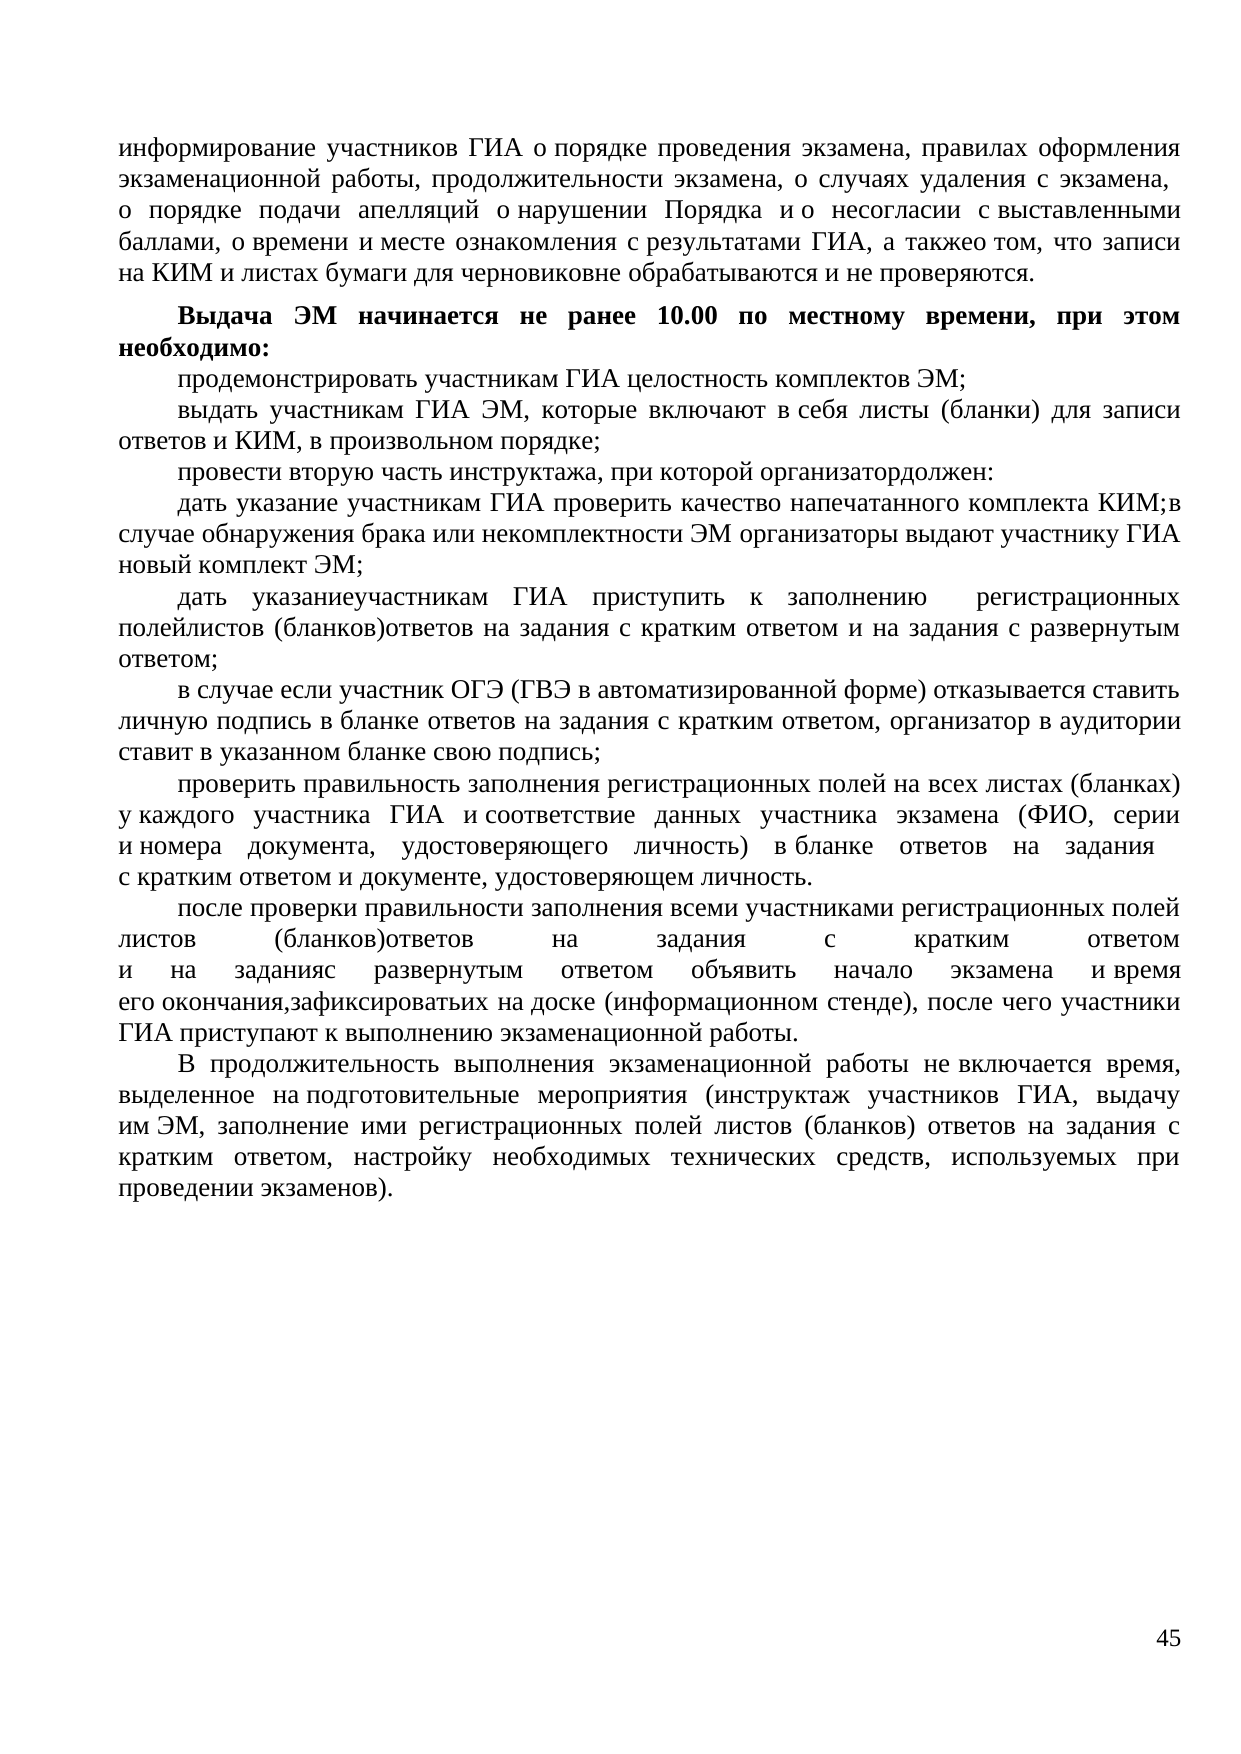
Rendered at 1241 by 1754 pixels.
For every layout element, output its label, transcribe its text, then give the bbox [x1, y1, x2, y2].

list выдать участникам ГИА ЭМ, которые включают в себя листы (бланки) для записи ответов и КИМ, в произвольном порядке; [118, 393, 1181, 455]
list в случае если участник ОГЭ (ГВЭ в автоматизированной форме) отказывается ставить личную подпись в бланке ответов на задания с кратким ответом, организатор в аудитории ставит в указанном бланке свою подпись; [118, 673, 1181, 767]
text Выдача ЭМ начинается не ранее 10.00 по местному времени, при этом необходимо: [118, 299, 1181, 362]
list дать указаниеучастникам ГИА приступить к заполнению регистрационных полейлистов (бланков)ответов на задания с кратким ответом и на задания с развернутым ответом; [118, 580, 1181, 673]
list продемонстрировать участникам ГИА целостность комплектов ЭМ; [118, 362, 1181, 393]
list проверить правильность заполнения регистрационных полей на всех листах (бланках) у каждого участника ГИА и соответствие данных участника экзамена (ФИО, серии и номера документа, удостоверяющего личность) в бланке ответов на задания с кратким ответом и документе, удостоверяющем личность. [118, 767, 1181, 891]
list провести вторую часть инструктажа, при которой организатордолжен: [118, 455, 1181, 486]
text дать указание участникам ГИА проверить качество напечатанного комплекта КИМ;в случае обнаружения брака или некомплектности ЭМ организаторы выдают участнику ГИА новый комплект ЭМ; [118, 486, 1181, 580]
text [118, 131, 1181, 287]
text В продолжительность выполнения экзаменационной работы не включается время, выделенное на подготовительные мероприятия (инструктаж участников ГИА, выдачу им ЭМ, заполнение ими регистрационных полей листов (бланков) ответов на задания с кратким ответом, настройку необходимых технических средств, используемых при проведении экзаменов). [118, 1047, 1181, 1203]
list после проверки правильности заполнения всеми участниками регистрационных полей листов (бланков)ответов на задания с кратким ответом и на заданияс развернутым ответом объявить начало экзамена и время его окончания,зафиксироватьих на доске (информационном стенде), после чего участники ГИА приступают к выполнению экзаменационной работы. [118, 891, 1181, 1047]
